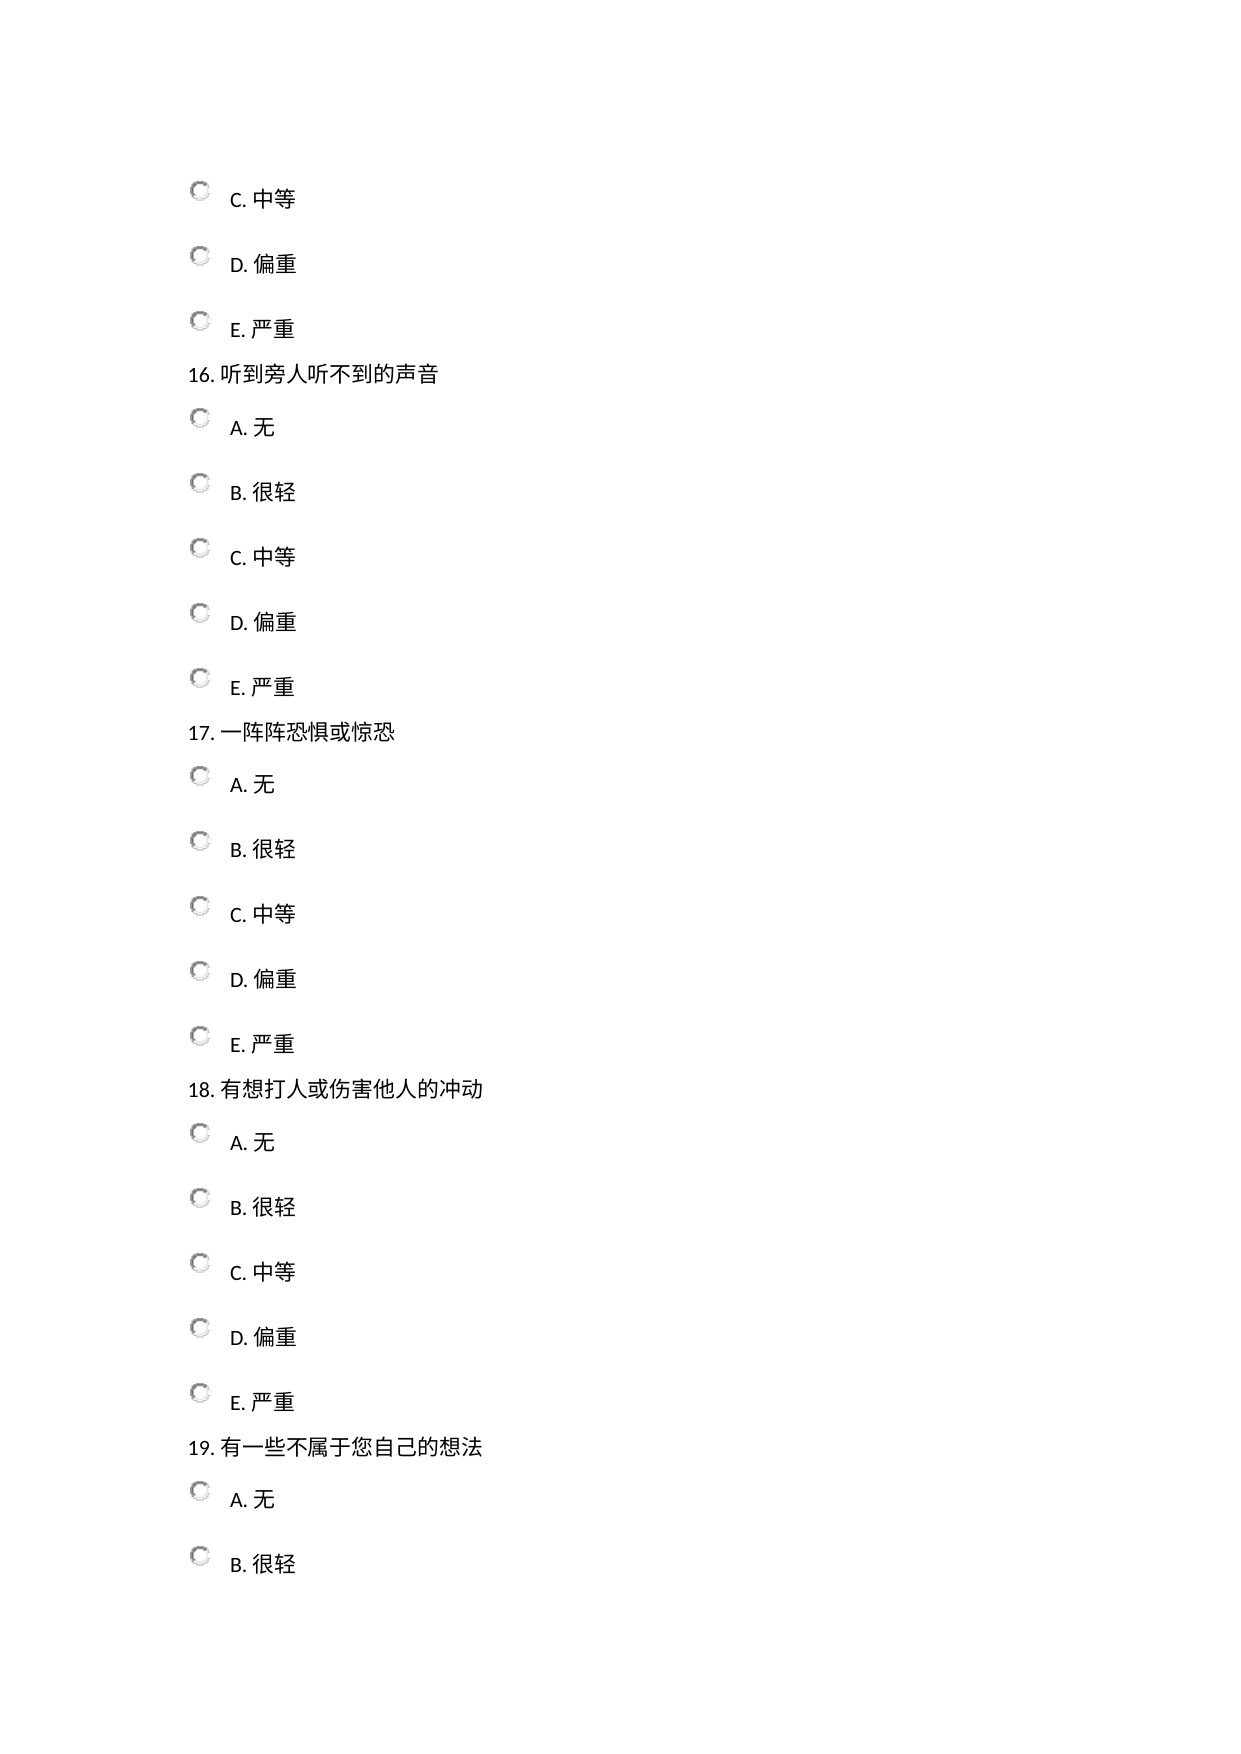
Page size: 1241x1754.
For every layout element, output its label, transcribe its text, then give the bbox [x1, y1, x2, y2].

text B. 很轻 [187, 1169, 1053, 1234]
text 19. 有一些不属于您自己的想法 [187, 1429, 1053, 1462]
text 16. 听到旁人听不到的声音 [187, 357, 1053, 389]
text B. 很轻 [187, 812, 1053, 877]
text E. 严重 [187, 1007, 1053, 1072]
text B. 很轻 [187, 454, 1053, 519]
text E. 严重 [187, 292, 1053, 357]
text C. 中等 [187, 162, 1053, 227]
text A. 无 [187, 389, 1053, 454]
text E. 严重 [187, 649, 1053, 714]
text B. 很轻 [187, 1527, 1053, 1592]
text D. 偏重 [187, 1299, 1053, 1364]
text E. 严重 [187, 1364, 1053, 1429]
text C. 中等 [187, 877, 1053, 942]
text C. 中等 [187, 1234, 1053, 1299]
text A. 无 [187, 747, 1053, 812]
text 17. 一阵阵恐惧或惊恐 [187, 714, 1053, 747]
text D. 偏重 [187, 942, 1053, 1007]
text 18. 有想打人或伤害他人的冲动 [187, 1072, 1053, 1104]
text D. 偏重 [187, 227, 1053, 292]
text A. 无 [187, 1104, 1053, 1169]
text A. 无 [187, 1462, 1053, 1527]
text C. 中等 [187, 519, 1053, 584]
text D. 偏重 [187, 584, 1053, 649]
